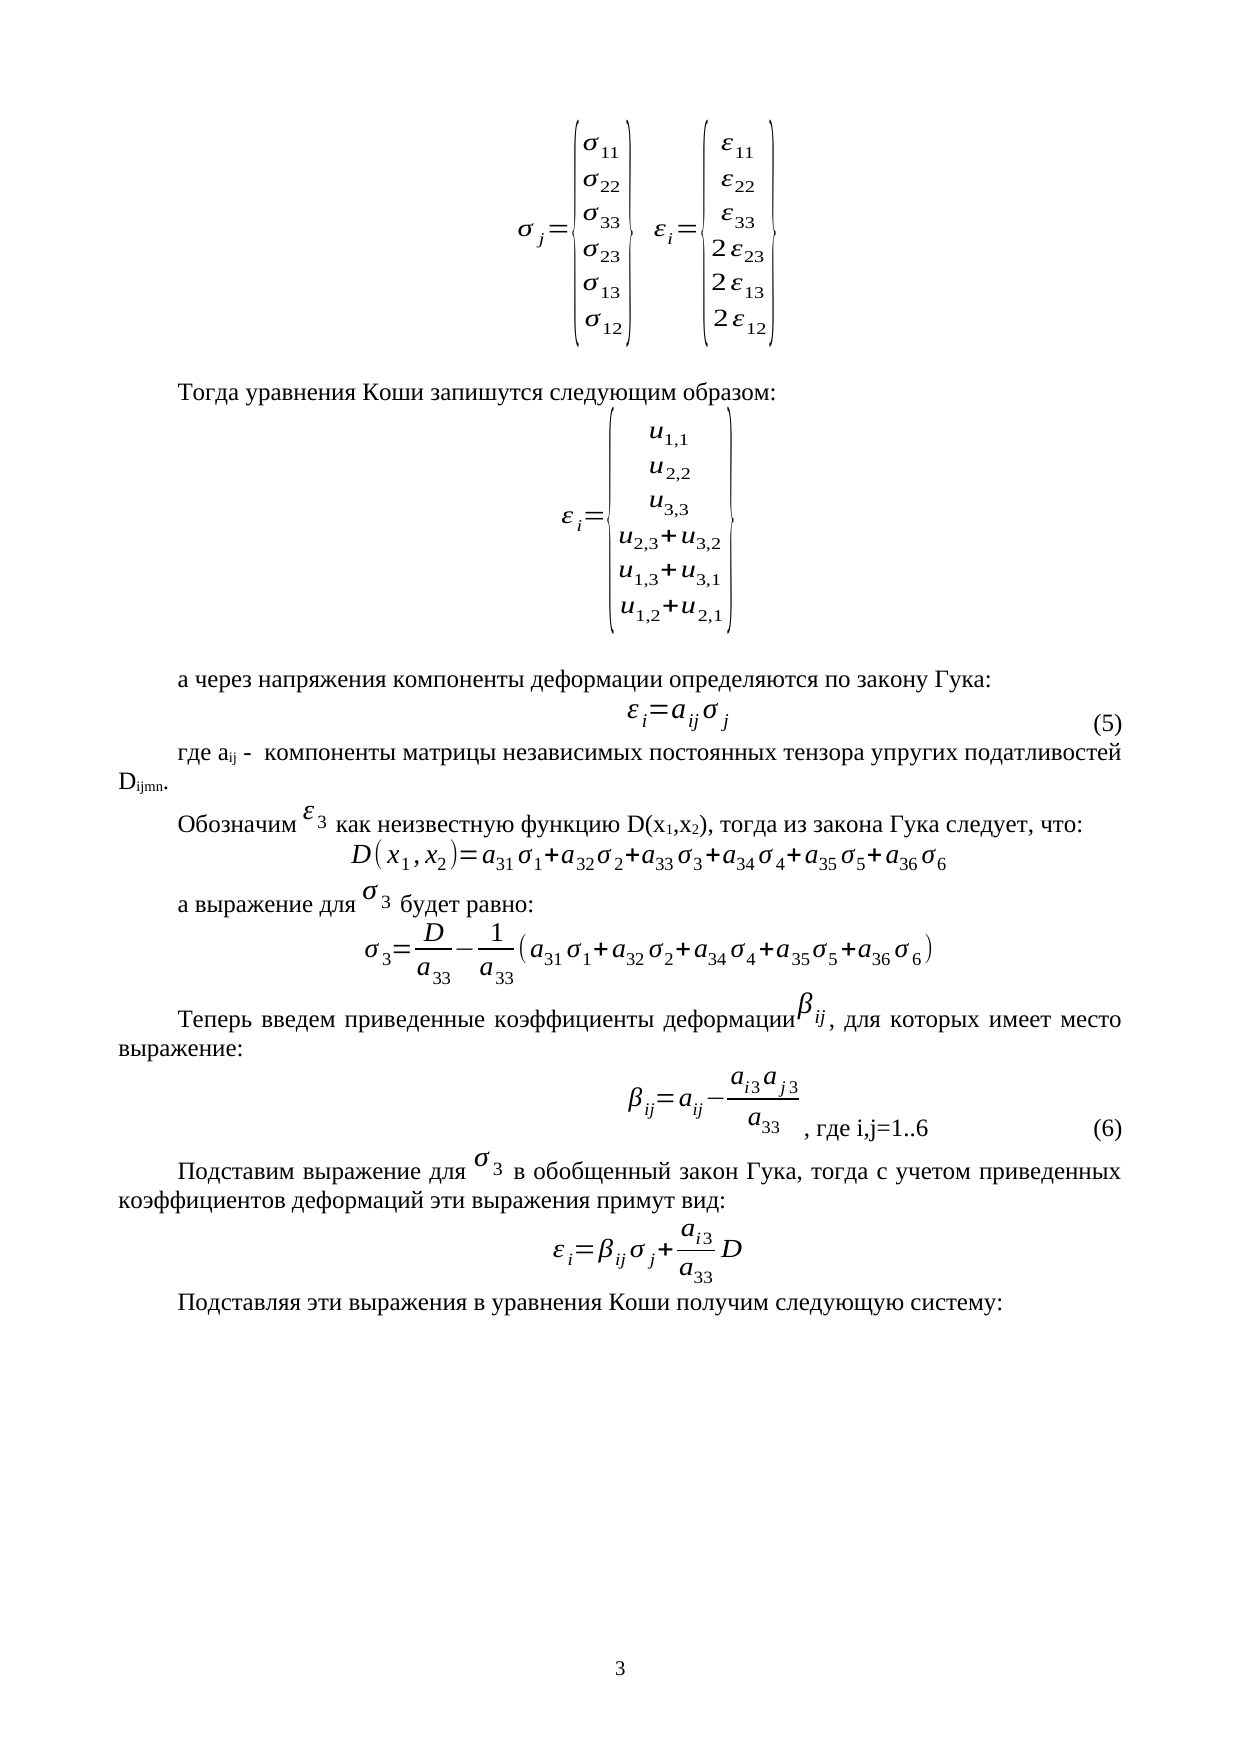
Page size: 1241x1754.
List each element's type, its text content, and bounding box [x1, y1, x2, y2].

text Тогда уравнения Коши запишутся следующим образом: [118, 377, 1122, 405]
text а через напряжения компоненты деформации определяются по закону Гука: [118, 664, 1122, 692]
text , где i,j=1..6 (6) [118, 1061, 1122, 1142]
text Подставляя эти выражения в уравнения Коши получим следующую систему: [118, 1287, 1122, 1316]
text а выражение для будет равно: [118, 875, 1122, 918]
text (5) [118, 692, 1122, 737]
text где aij - компоненты матрицы независимых постоянных тензора упругих податливостей Dijmn. [118, 737, 1122, 794]
text Теперь введем приведенные коэффициенты деформации, для которых имеет место выражение: [118, 988, 1122, 1061]
text Обозначим как неизвестную функцию D(x1,x2), тогда из закона Гука следует, что: [118, 794, 1122, 837]
text Подставим выражение для в обобщенный закон Гука, тогда с учетом приведенных коэффициентов деформаций эти выражения примут вид: [118, 1142, 1122, 1213]
